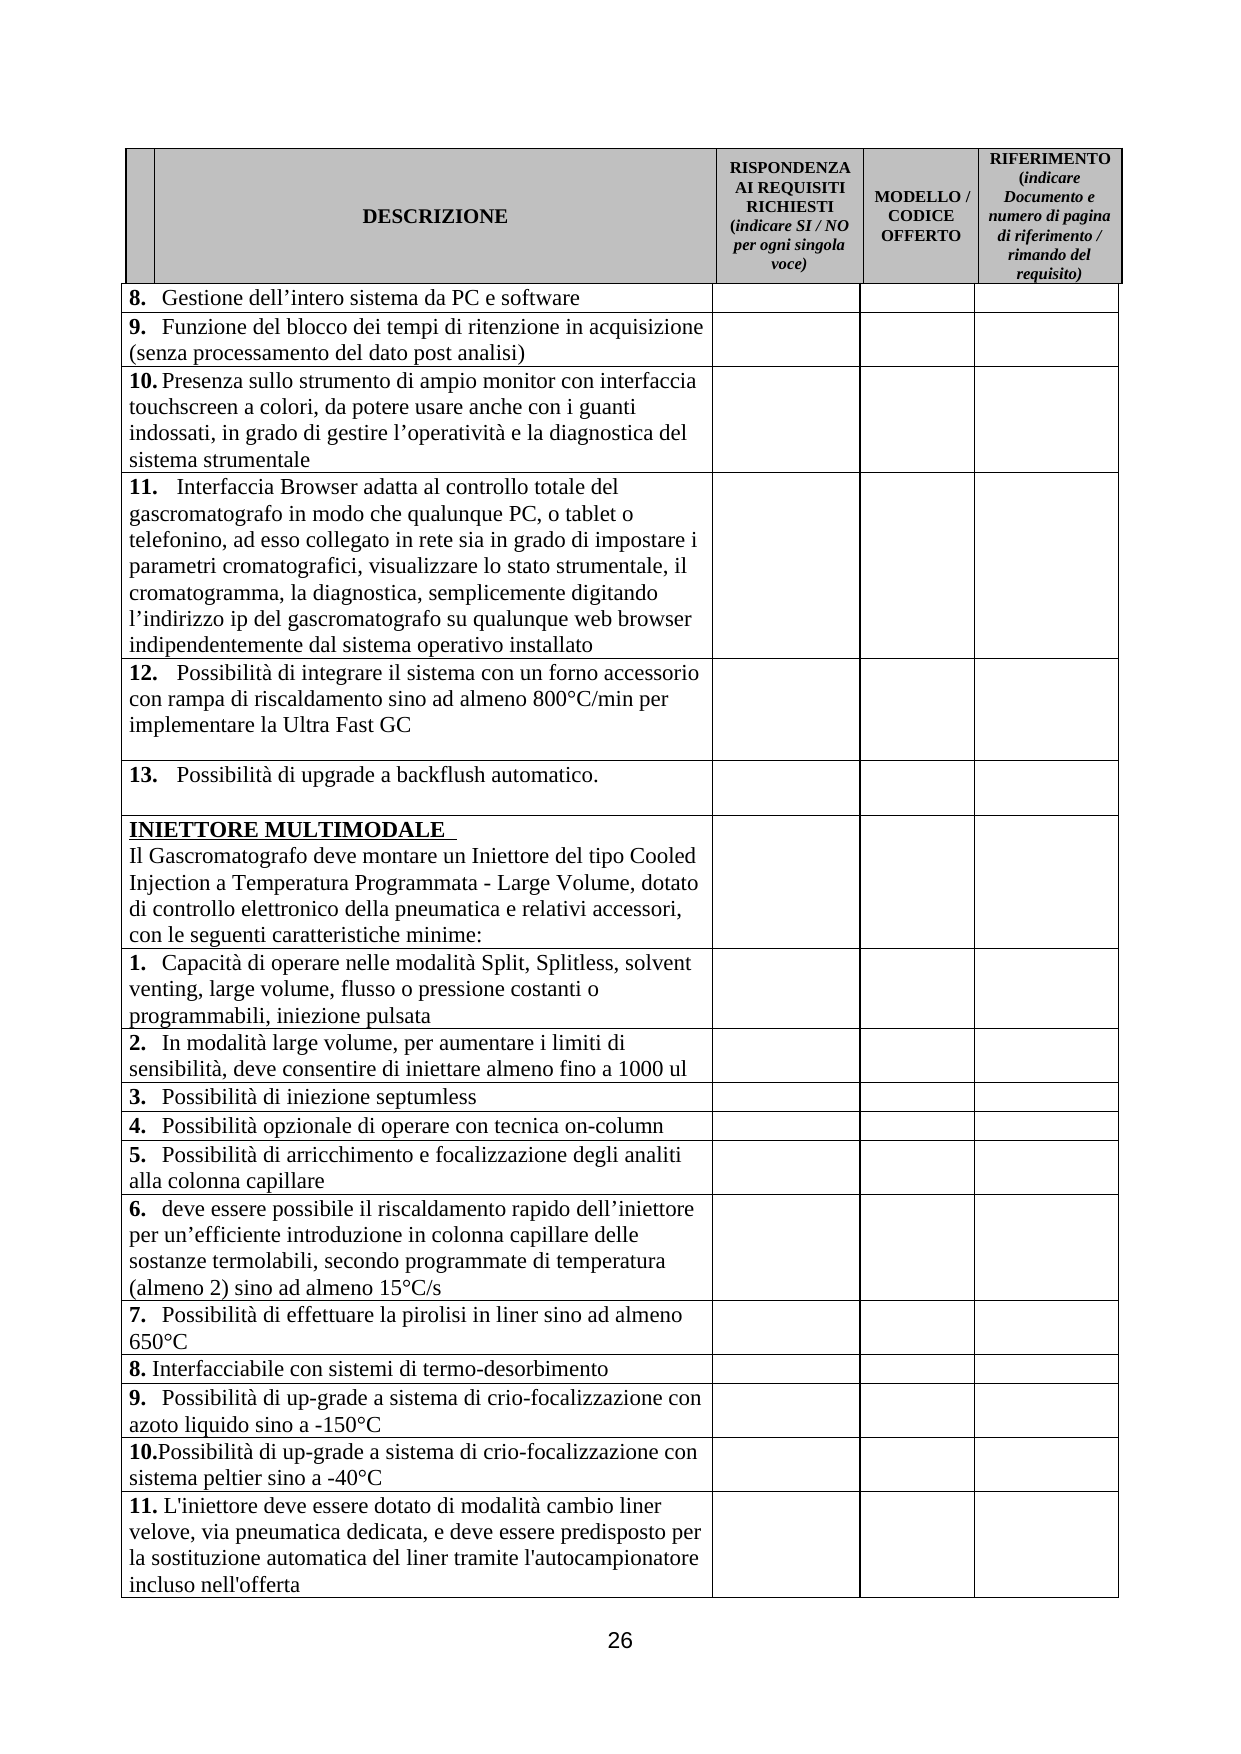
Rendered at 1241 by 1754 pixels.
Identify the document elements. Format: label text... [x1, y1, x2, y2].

table_cell 4. Possibilità opzionale di operare con tecnica on-column [122, 1112, 712, 1140]
table_cell 2. In modalità large volume, per aumentare i limiti di sensibilità, deve consentire di iniettare almeno fino a 1000 ul [122, 1029, 712, 1082]
table_cell [975, 473, 1118, 658]
table_cell [861, 313, 974, 366]
table_cell 7. Possibilità di effettuare la pirolisi in liner sino ad almeno 650°C [122, 1301, 712, 1354]
table_cell [861, 761, 974, 815]
table_cell [861, 1301, 974, 1354]
table_cell [713, 313, 859, 366]
table_cell [713, 1384, 859, 1437]
table_cell [713, 1029, 859, 1082]
table_cell [975, 1195, 1118, 1300]
table_cell [861, 1141, 974, 1194]
table_cell [713, 1112, 859, 1140]
table_cell [861, 816, 974, 948]
table_cell RIFERIMENTO (indicare Documento e numero di pagina di riferimento / rimando del requisito) [979, 149, 1121, 283]
table_cell [861, 659, 974, 760]
table_cell [713, 473, 859, 658]
table_cell [975, 816, 1118, 948]
table_cell [713, 949, 859, 1028]
table_cell [975, 1029, 1118, 1082]
table_cell [861, 1492, 974, 1597]
table_cell [861, 1195, 974, 1300]
table_cell [975, 313, 1118, 366]
table_cell [861, 1384, 974, 1437]
table_cell 3. Possibilità di iniezione septumless [122, 1083, 712, 1111]
table_cell [713, 1083, 859, 1111]
table_cell [713, 367, 859, 472]
table_cell 5. Possibilità di arricchimento e focalizzazione degli analiti alla colonna capillare [122, 1141, 712, 1194]
table_cell [975, 659, 1118, 760]
table_cell [861, 367, 974, 472]
table_cell [861, 1083, 974, 1111]
table_cell [861, 1029, 974, 1082]
table_cell 8. Interfacciabile con sistemi di termo-desorbimento [122, 1355, 712, 1383]
table_cell 1. Capacità di operare nelle modalità Split, Splitless, solvent venting, large volume, flusso o pressione costanti o programmabili, iniezione pulsata [122, 949, 712, 1028]
table_cell [975, 367, 1118, 472]
table_cell DESCRIZIONE [155, 149, 716, 283]
table_cell [713, 1492, 859, 1597]
table_cell [713, 1141, 859, 1194]
table_cell [975, 949, 1118, 1028]
table_cell [861, 949, 974, 1028]
table_cell 8. Gestione dell’intero sistema da PC e software [122, 284, 712, 312]
table_cell INIETTORE MULTIMODALE Il Gascromatografo deve montare un Iniettore del tipo Cooled Injection a Temperatura Programmata - Large Volume, dotato di controllo elettronico della pneumatica e relativi accessori, con le seguenti caratteristiche minime: [122, 816, 712, 948]
table_cell 6. deve essere possibile il riscaldamento rapido dell’iniettore per un’efficiente introduzione in colonna capillare delle sostanze termolabili, secondo programmate di temperatura (almeno 2) sino ad almeno 15°C/s [122, 1195, 712, 1300]
table_cell [975, 1301, 1118, 1354]
table_cell [975, 1083, 1118, 1111]
table_cell [713, 284, 859, 312]
table_cell [713, 659, 859, 760]
table_cell [975, 1112, 1118, 1140]
table_cell [861, 1438, 974, 1491]
table_cell [713, 1195, 859, 1300]
table_cell [975, 761, 1118, 815]
table_cell [975, 1355, 1118, 1383]
table_cell [127, 149, 154, 283]
table_cell [713, 1438, 859, 1491]
table_cell [861, 284, 974, 312]
table_cell [975, 1141, 1118, 1194]
table_cell 9. Possibilità di up-grade a sistema di crio-focalizzazione con azoto liquido sino a -150°C [122, 1384, 712, 1437]
table_cell [975, 1384, 1118, 1437]
table_cell 10.Possibilità di up-grade a sistema di crio-focalizzazione con sistema peltier sino a -40°C [122, 1438, 712, 1491]
table_cell [713, 761, 859, 815]
table_cell 12. Possibilità di integrare il sistema con un forno accessorio con rampa di riscaldamento sino ad almeno 800°C/min per implementare la Ultra Fast GC [122, 659, 712, 760]
table_cell 13. Possibilità di upgrade a backflush automatico. [122, 761, 712, 815]
table_cell 10. Presenza sullo strumento di ampio monitor con interfaccia touchscreen a colori, da potere usare anche con i guanti indossati, in grado di gestire l’operatività e la diagnostica del sistema strumentale [122, 367, 712, 472]
table_cell [713, 1301, 859, 1354]
table_cell [713, 1355, 859, 1383]
table_cell [975, 1492, 1118, 1597]
table_cell RISPONDENZA AI REQUISITI RICHIESTI (indicare SI / NO per ogni singola voce) [717, 149, 863, 283]
table_cell 11. L'iniettore deve essere dotato di modalità cambio liner velove, via pneumatica dedicata, e deve essere predisposto per la sostituzione automatica del liner tramite l'autocampionatore incluso nell'offerta [122, 1492, 712, 1597]
table_cell [861, 1355, 974, 1383]
table_cell [975, 284, 1118, 312]
table_cell [861, 473, 974, 658]
table_cell [861, 1112, 974, 1140]
table_cell 11. Interfaccia Browser adatta al controllo totale del gascromatografo in modo che qualunque PC, o tablet o telefonino, ad esso collegato in rete sia in grado di impostare i parametri cromatografici, visualizzare lo stato strumentale, il cromatogramma, la diagnostica, semplicemente digitando l’indirizzo ip del gascromatografo su qualunque web browser indipendentemente dal sistema operativo installato [122, 473, 712, 658]
table_cell [975, 1438, 1118, 1491]
table_cell [713, 816, 859, 948]
table_cell 9. Funzione del blocco dei tempi di ritenzione in acquisizione (senza processamento del dato post analisi) [122, 313, 712, 366]
table_cell MODELLO / CODICE OFFERTO [864, 149, 978, 283]
